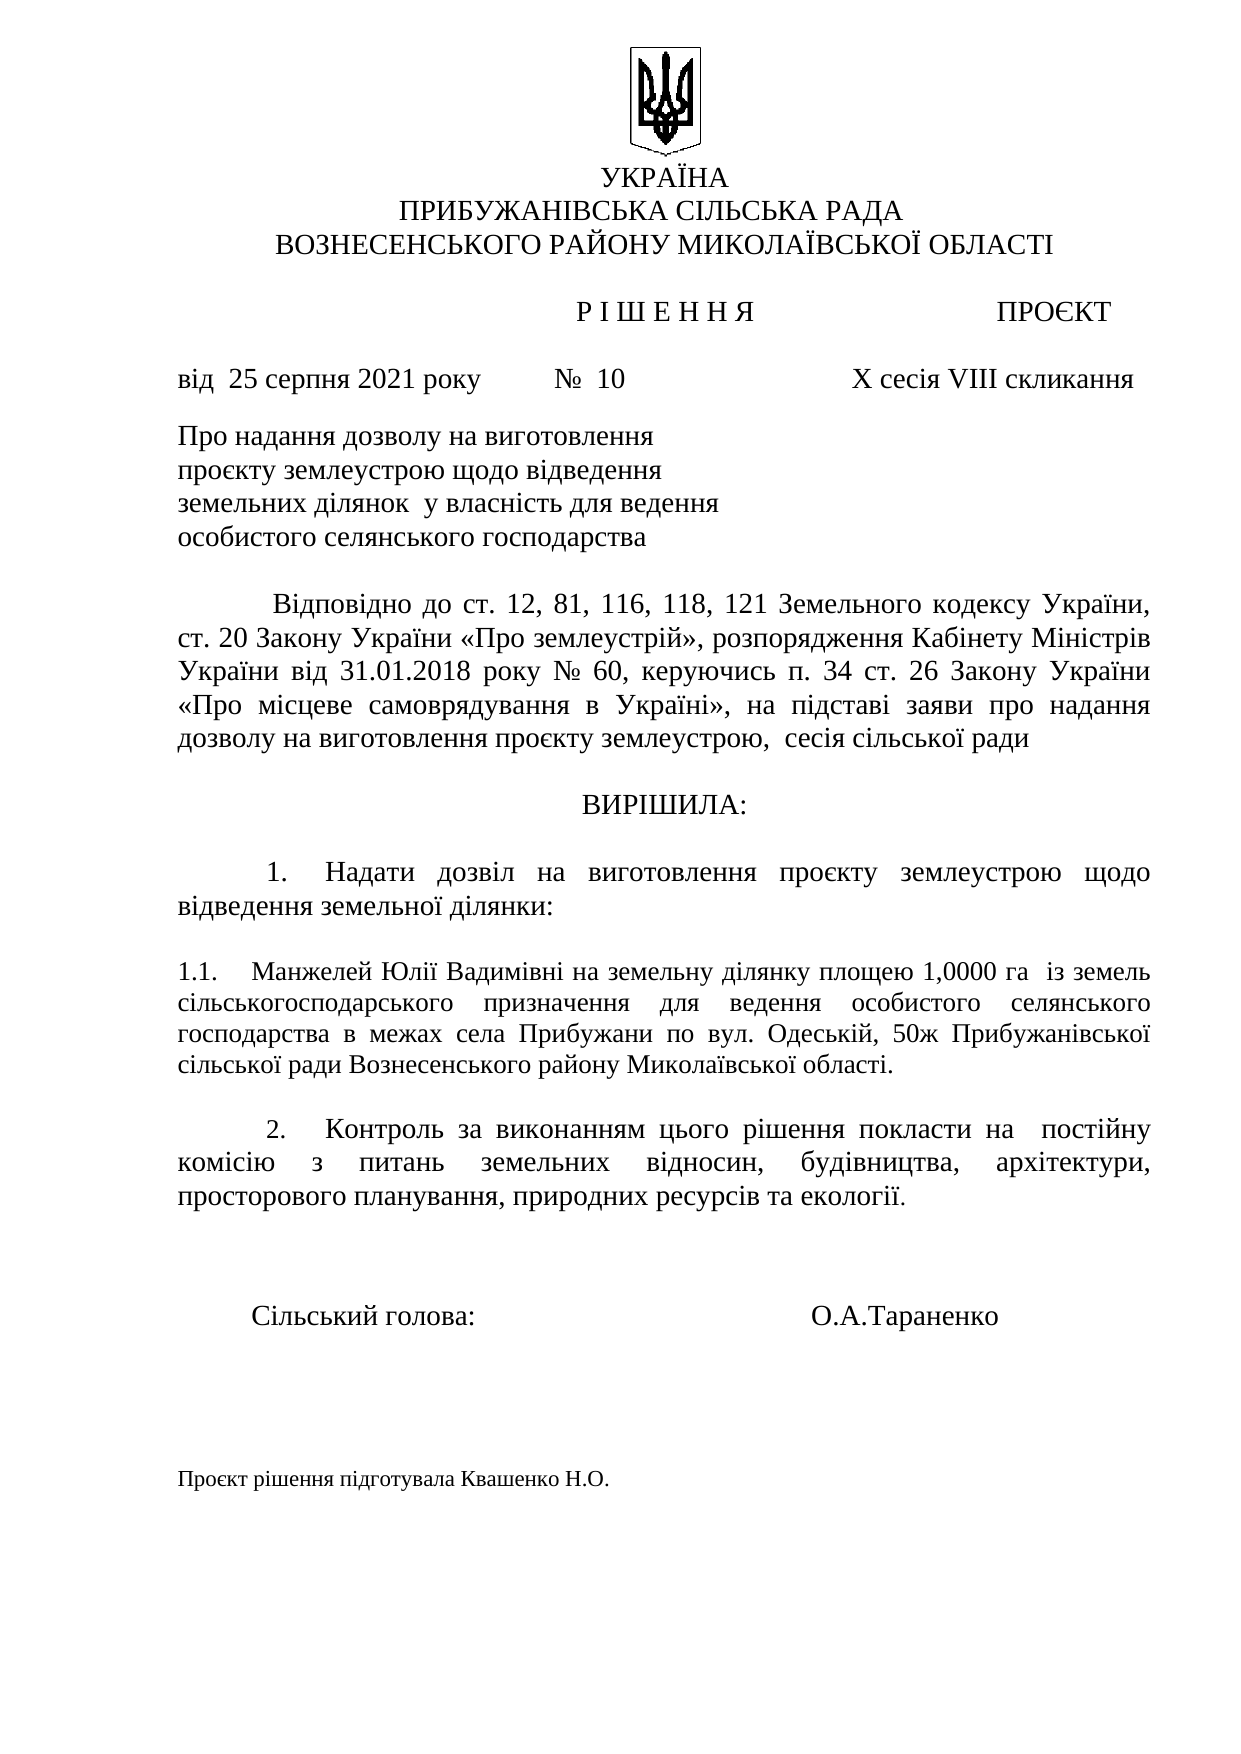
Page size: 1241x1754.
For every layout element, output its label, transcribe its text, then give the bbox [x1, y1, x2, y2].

text ВИРІШИЛА: [177, 787, 1152, 821]
list Манжелей Юлії Вадимівні на земельну ділянку площею 1,0000 га із земель сільськогосподарського призначення для ведення особистого селянського господарства в межах села Прибужани по вул. Одеській, 50ж Прибужанівської сільської ради Вознесенського району Миколаївської області. [177, 955, 1152, 1080]
text ПРИБУЖАНІВСЬКА СІЛЬСЬКА РАДА [325, 193, 1152, 227]
text УКРАЇНА [177, 160, 1152, 193]
text Проєкт рішення підготувала Квашенко Н.О. [177, 1466, 1152, 1492]
text проєкту землеустрою щодо відведення [177, 452, 1152, 486]
text Відповідно до ст. 12, 81, 116, 118, 121 Земельного кодексу України, ст. 20 Закону України «Про землеустрій», розпорядження Кабінету Міністрів України від 31.01.2018 року № 60, керуючись п. 34 ст. 26 Закону України «Про місцеве самоврядування в Україні», на підставі заяви про надання дозволу на виготовлення проєкту землеустрою, сесія сільської ради [177, 586, 1152, 754]
text Р І Ш Е Н Н Я ПРОЄКТ [177, 294, 1152, 327]
text Сільський голова: О.А.Тараненко [177, 1298, 1152, 1331]
text від 25 серпня 2021 року № 10 Х сесія VІІІ скликання [177, 361, 1152, 394]
text особистого селянського господарства [177, 519, 1152, 553]
text ВОЗНЕСЕНСЬКОГО РАЙОНУ МИКОЛАЇВСЬКОЇ ОБЛАСТІ [177, 227, 1152, 260]
picture [627, 45, 703, 159]
list Надати дозвіл на виготовлення проєкту землеустрою щодо відведення земельної ділянки: [177, 854, 1152, 922]
text Про надання дозволу на виготовлення [177, 418, 1152, 452]
list Контроль за виконанням цього рішення покласти на постійну комісію з питань земельних відносин, будівництва, архітектури, просторового планування, природних ресурсів та екології. [177, 1111, 1152, 1212]
text земельних ділянок у власність для ведення [177, 486, 1152, 519]
